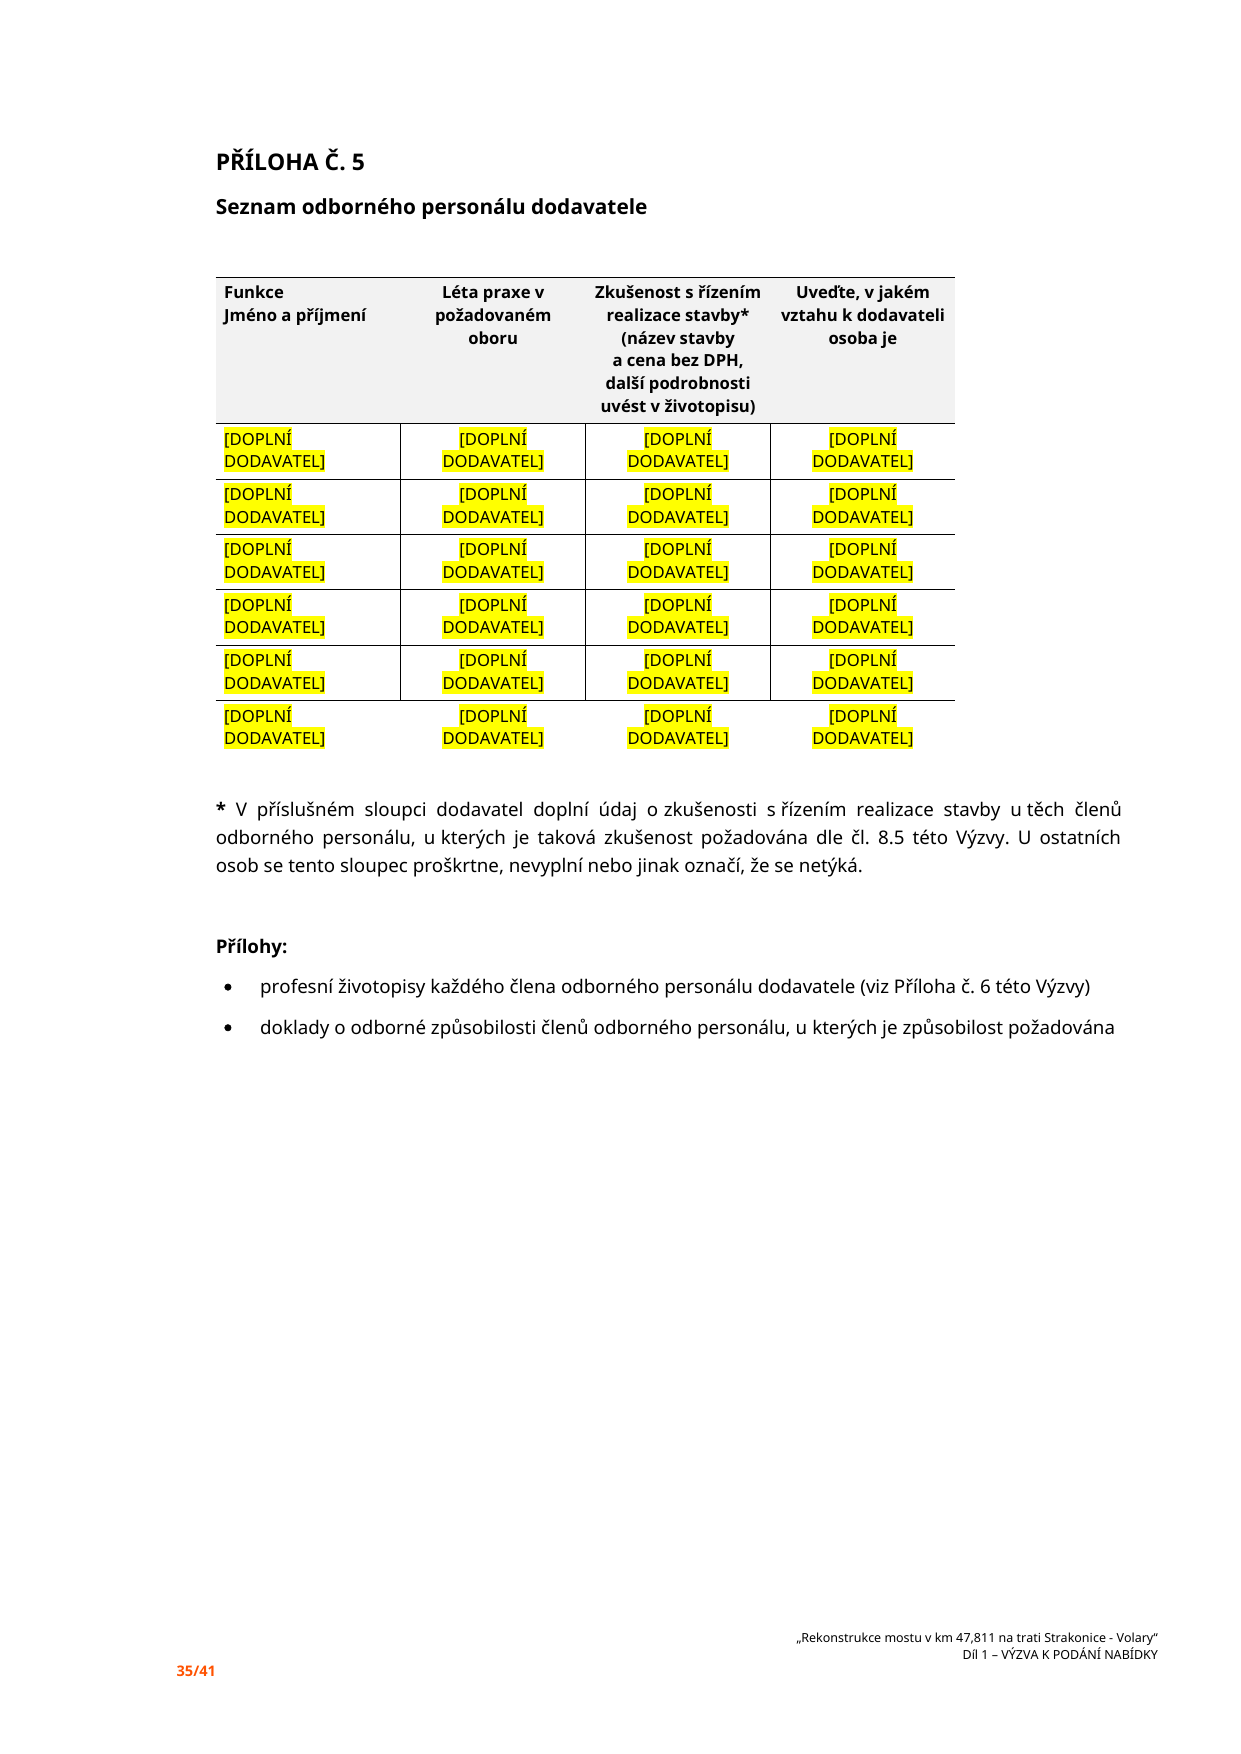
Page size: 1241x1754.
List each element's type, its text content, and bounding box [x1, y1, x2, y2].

text doklady o odborné způsobilosti členů odborného personálu, u kterých je způsobilost požadována [224, 1014, 1122, 1040]
table_cell [DOPLNÍ DODAVATEL] [216, 424, 400, 478]
text Seznam odborného personálu dodavatele [216, 192, 1122, 221]
table_cell [DOPLNÍ DODAVATEL] [586, 480, 770, 534]
table_cell [DOPLNÍ DODAVATEL] [771, 590, 955, 645]
table_cell [DOPLNÍ DODAVATEL] [771, 646, 955, 700]
table_header Zkušenost s řízením realizace stavby* (název stavby a cena bez DPH, další podrobnosti uvést v životopisu) [585, 278, 770, 423]
table_cell [DOPLNÍ DODAVATEL] [771, 424, 955, 478]
table_cell [DOPLNÍ DODAVATEL] [216, 646, 400, 700]
table_cell [DOPLNÍ DODAVATEL] [771, 480, 955, 534]
table_cell [DOPLNÍ DODAVATEL] [216, 590, 400, 645]
table_header Funkce Jméno a příjmení [216, 278, 401, 423]
table_cell [DOPLNÍ DODAVATEL] [216, 701, 401, 756]
table_header Uveďte, v jakém vztahu k dodavateli osoba je [770, 278, 955, 423]
table_cell [DOPLNÍ DODAVATEL] [401, 646, 585, 700]
table_cell [DOPLNÍ DODAVATEL] [586, 646, 770, 700]
table_cell [DOPLNÍ DODAVATEL] [586, 424, 770, 478]
table_cell [DOPLNÍ DODAVATEL] [216, 480, 400, 534]
table_cell [DOPLNÍ DODAVATEL] [401, 701, 585, 756]
table_cell [DOPLNÍ DODAVATEL] [585, 701, 770, 756]
table_cell [DOPLNÍ DODAVATEL] [586, 590, 770, 645]
table_cell [DOPLNÍ DODAVATEL] [401, 480, 585, 534]
text Příloha č. 5 [216, 146, 1122, 177]
table_header Léta praxe v požadovaném oboru [401, 278, 585, 423]
table_cell [DOPLNÍ DODAVATEL] [771, 535, 955, 589]
table_cell [DOPLNÍ DODAVATEL] [216, 535, 400, 589]
text Přílohy: [216, 933, 1122, 959]
table_cell [DOPLNÍ DODAVATEL] [401, 590, 585, 645]
table_cell [DOPLNÍ DODAVATEL] [586, 535, 770, 589]
table_cell [DOPLNÍ DODAVATEL] [770, 701, 955, 756]
text * V příslušném sloupci dodavatel doplní údaj o zkušenosti s řízením realizace stavby u těch členů odborného personálu, u kterých je taková zkušenost požadována dle čl. 8.5 této Výzvy. U ostatních osob se tento sloupec proškrtne, nevyplní nebo jinak označí, že se netýká. [216, 796, 1122, 878]
table_cell [DOPLNÍ DODAVATEL] [401, 535, 585, 589]
text profesní životopisy každého člena odborného personálu dodavatele (viz Příloha č. 6 této Výzvy) [224, 974, 1122, 999]
table_cell [DOPLNÍ DODAVATEL] [401, 424, 585, 478]
